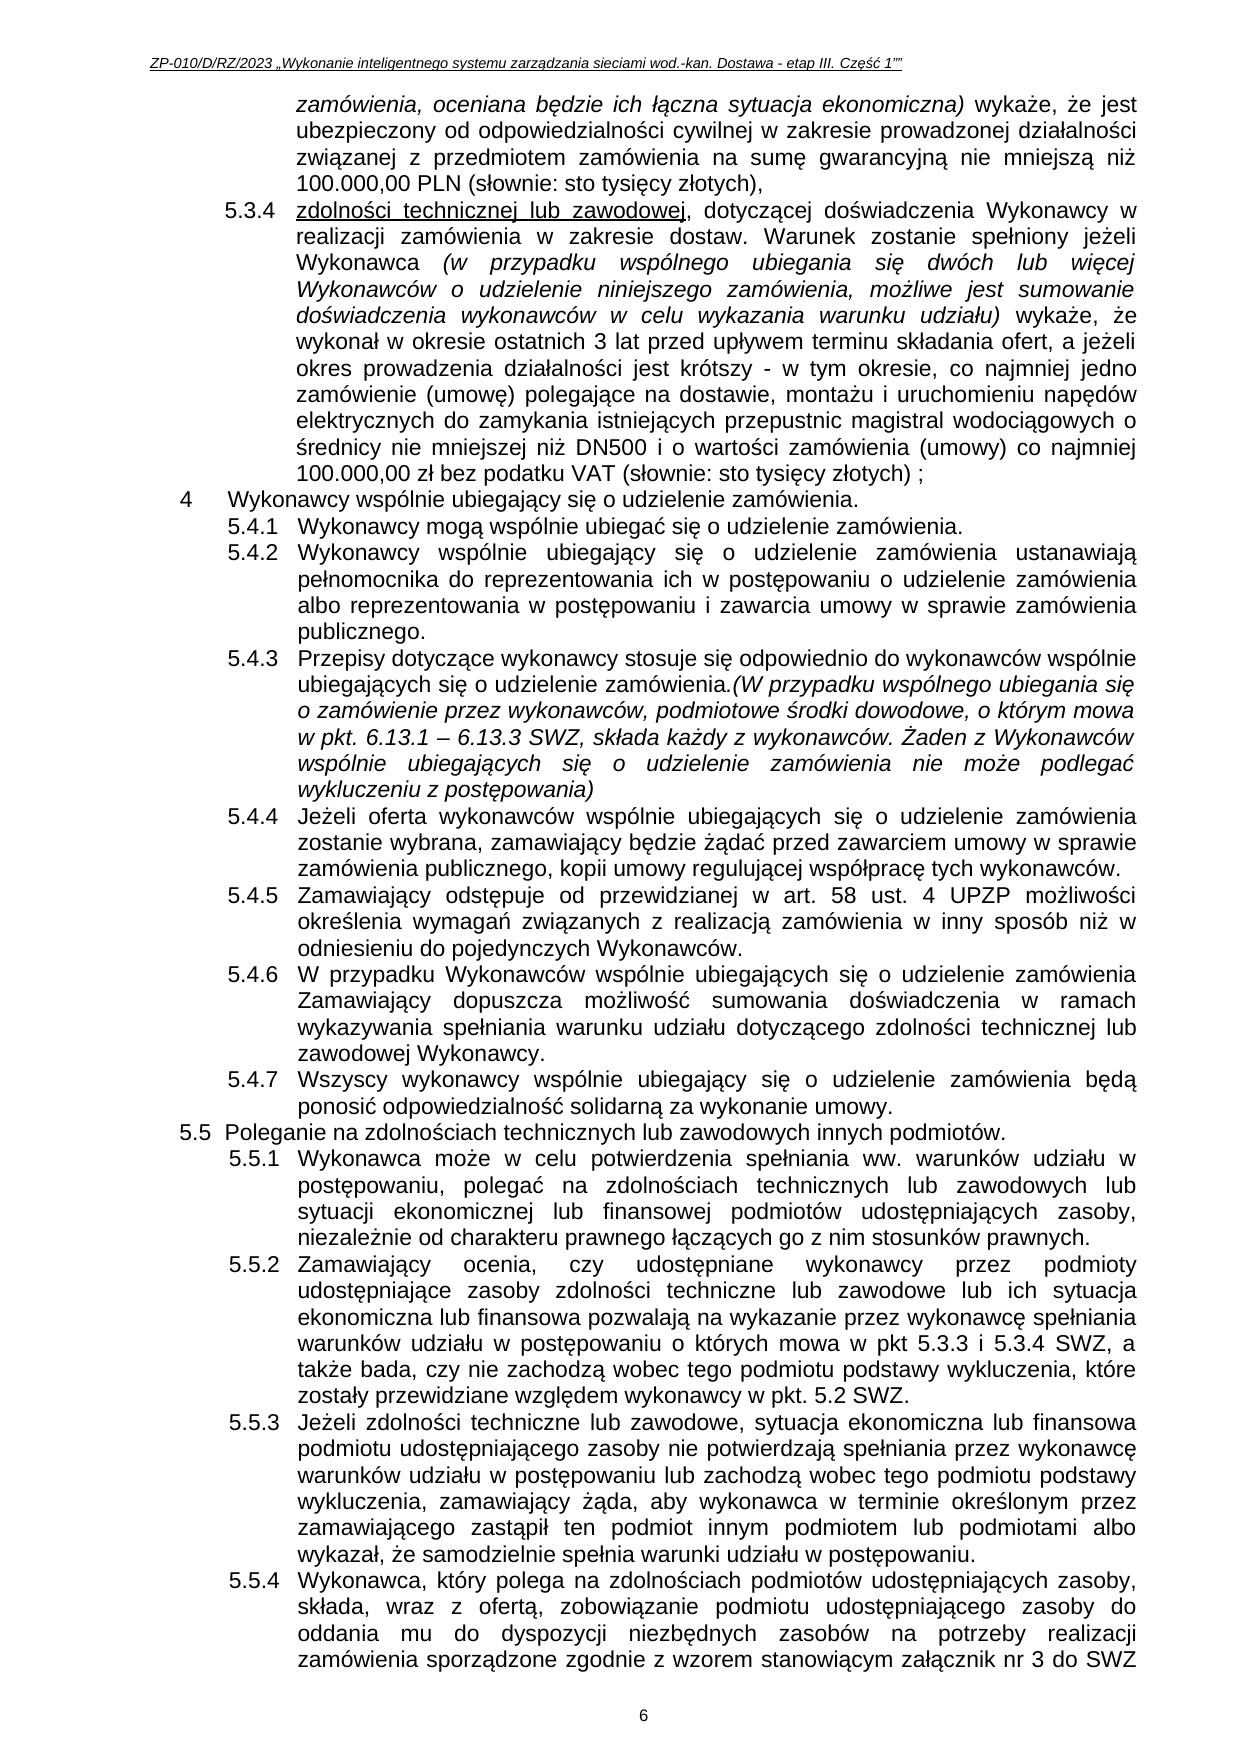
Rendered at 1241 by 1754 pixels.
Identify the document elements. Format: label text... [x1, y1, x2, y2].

list Wykonawca może w celu potwierdzenia spełniania ww. warunków udziału w postępowaniu, polegać na zdolnościach technicznych lub zawodowych lub sytuacji ekonomicznej lub finansowej podmiotów udostępniających zasoby, niezależnie od charakteru prawnego łączących go z nim stosunków prawnych. [229, 1145, 1137, 1251]
list Przepisy dotyczące wykonawcy stosuje się odpowiednio do wykonawców wspólnie ubiegających się o udzielenie zamówienia.(W przypadku wspólnego ubiegania się o zamówienie przez wykonawców, podmiotowe środki dowodowe, o którym mowa w pkt. 6.13.1 – 6.13.3 SWZ, składa każdy z wykonawców. Żaden z Wykonawców wspólnie ubiegających się o udzielenie zamówienia nie może podlegać wykluczeniu z postępowania) [227, 644, 1137, 803]
list W przypadku Wykonawców wspólnie ubiegających się o udzielenie zamówienia Zamawiający dopuszcza możliwość sumowania doświadczenia w ramach wykazywania spełniania warunku udziału dotyczącego zdolności technicznej lub zawodowej Wykonawcy. [227, 961, 1137, 1066]
list Wszyscy wykonawcy wspólnie ubiegający się o udzielenie zamówienia będą ponosić odpowiedzialność solidarną za wykonanie umowy. [227, 1066, 1137, 1119]
list Zamawiający ocenia, czy udostępniane wykonawcy przez podmioty udostępniające zasoby zdolności techniczne lub zawodowe lub ich sytuacja ekonomiczna lub finansowa pozwalają na wykazanie przez wykonawcę spełniania warunków udziału w postępowaniu o których mowa w pkt 5.3.3 i 5.3.4 SWZ, a także bada, czy nie zachodzą wobec tego podmiotu podstawy wykluczenia, które zostały przewidziane względem wykonawcy w pkt. 5.2 SWZ. [229, 1251, 1137, 1409]
list Wykonawcy wspólnie ubiegający się o udzielenie zamówienia ustanawiają pełnomocnika do reprezentowania ich w postępowaniu o udzielenie zamówienia albo reprezentowania w postępowaniu i zawarcia umowy w sprawie zamówienia publicznego. [227, 539, 1137, 644]
list Zamawiający odstępuje od przewidzianej w art. 58 ust. 4 UPZP możliwości określenia wymagań związanych z realizacją zamówienia w inny sposób niż w odniesieniu do pojedynczych Wykonawców. [227, 882, 1137, 961]
list Wykonawcy wspólnie ubiegający się o udzielenie zamówienia. [179, 486, 1137, 513]
list zdolności technicznej lub zawodowej, dotyczącej doświadczenia Wykonawcy w realizacji zamówienia w zakresie dostaw. Warunek zostanie spełniony jeżeli Wykonawca (w przypadku wspólnego ubiegania się dwóch lub więcej Wykonawców o udzielenie niniejszego zamówienia, możliwe jest sumowanie doświadczenia wykonawców w celu wykazania warunku udziału) wykaże, że wykonał w okresie ostatnich 3 lat przed upływem terminu składania ofert, a jeżeli okres prowadzenia działalności jest krótszy - w tym okresie, co najmniej jedno zamówienie (umowę) polegające na dostawie, montażu i uruchomieniu napędów elektrycznych do zamykania istniejących przepustnic magistral wodociągowych o średnicy nie mniejszej niż DN500 i o wartości zamówienia (umowy) co najmniej 100.000,00 zł bez podatku VAT (słownie: sto tysięcy złotych) ; [224, 197, 1137, 486]
list Jeżeli zdolności techniczne lub zawodowe, sytuacja ekonomiczna lub finansowa podmiotu udostępniającego zasoby nie potwierdzają spełniania przez wykonawcę warunków udziału w postępowaniu lub zachodzą wobec tego podmiotu podstawy wykluczenia, zamawiający żąda, aby wykonawca w terminie określonym przez zamawiającego zastąpił ten podmiot innym podmiotem lub podmiotami albo wykazał, że samodzielnie spełnia warunki udziału w postępowaniu. [229, 1409, 1137, 1567]
list Wykonawcy mogą wspólnie ubiegać się o udzielenie zamówienia. [227, 513, 1137, 539]
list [296, 91, 1137, 197]
list Poleganie na zdolnościach technicznych lub zawodowych innych podmiotów. [179, 1119, 1137, 1145]
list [229, 1567, 1137, 1672]
list Jeżeli oferta wykonawców wspólnie ubiegających się o udzielenie zamówienia zostanie wybrana, zamawiający będzie żądać przed zawarciem umowy w sprawie zamówienia publicznego, kopii umowy regulującej współpracę tych wykonawców. [227, 803, 1137, 882]
